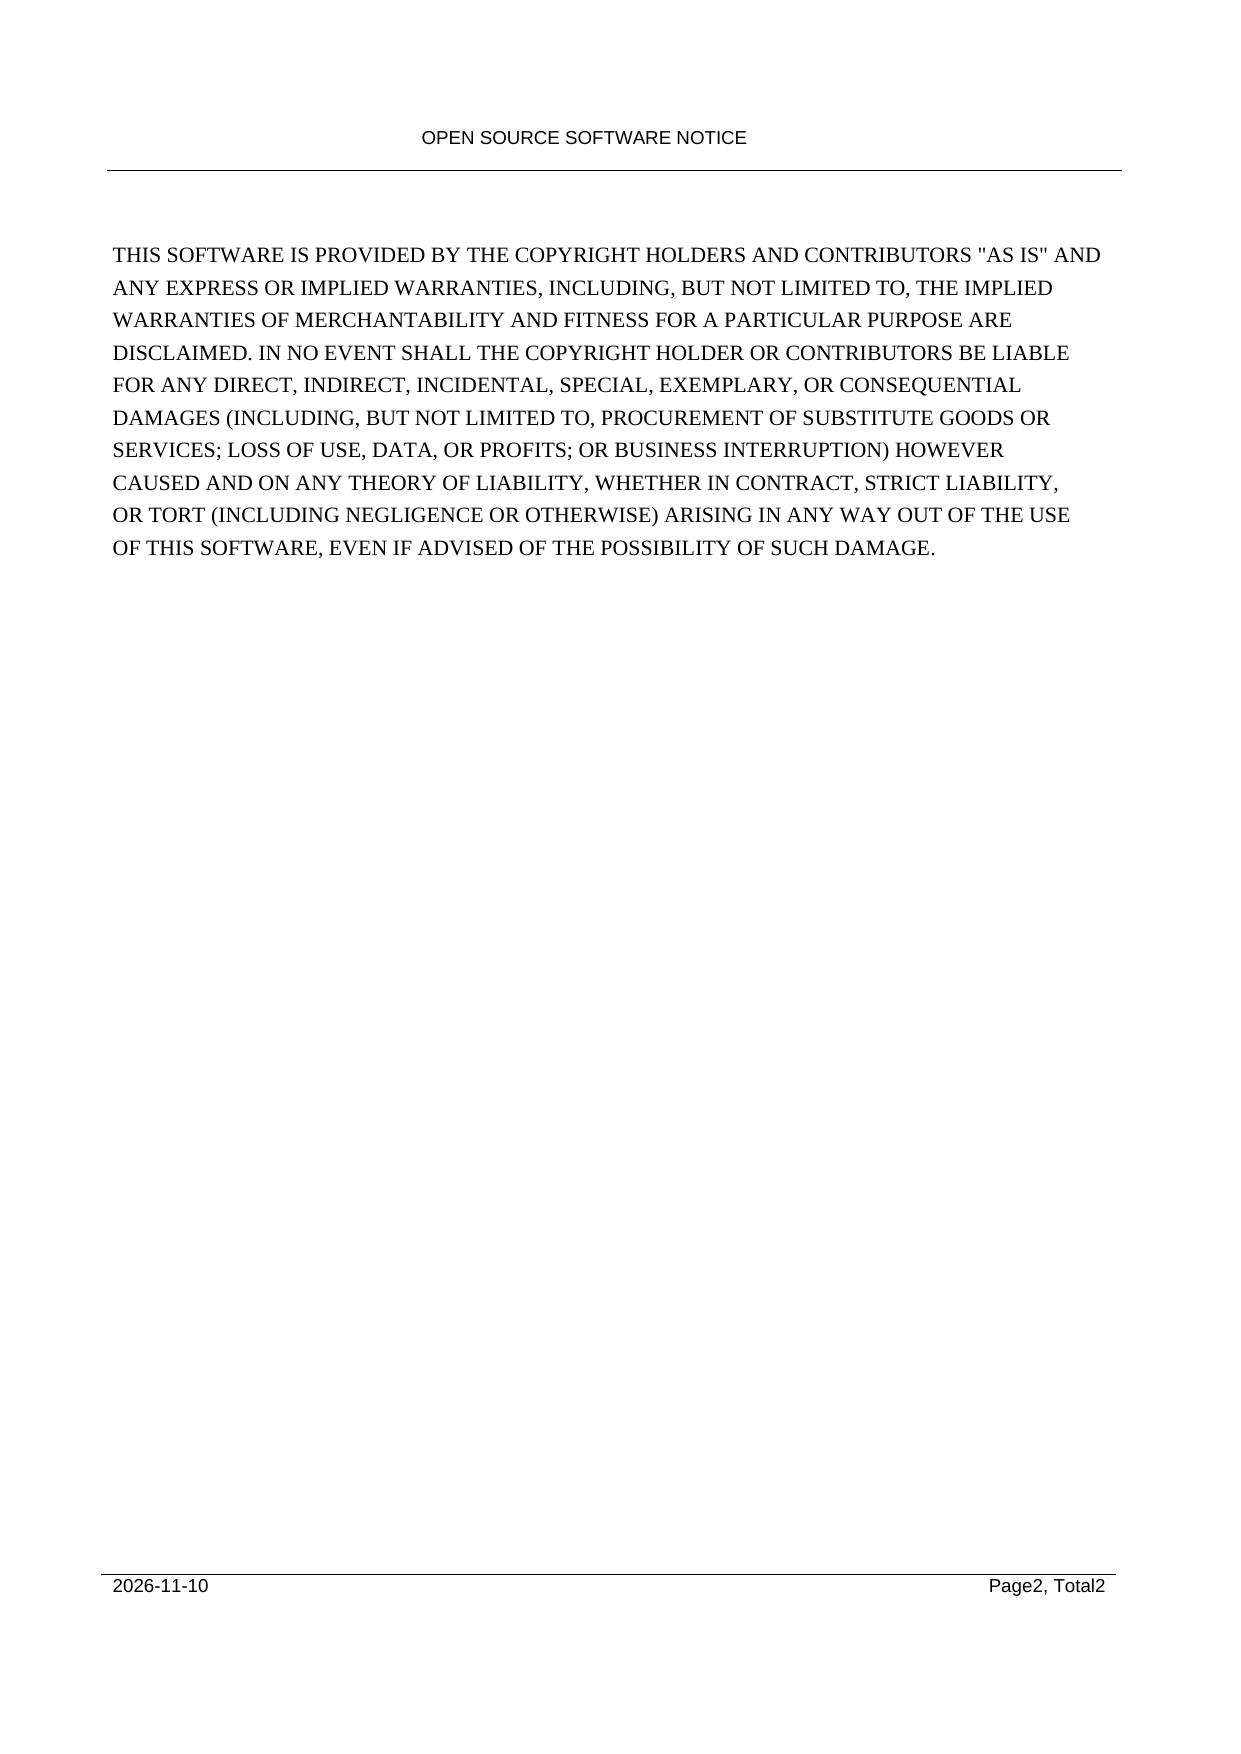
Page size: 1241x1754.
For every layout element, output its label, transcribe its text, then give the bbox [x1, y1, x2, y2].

text DISCLAIMED. IN NO EVENT SHALL THE COPYRIGHT HOLDER OR CONTRIBUTORS BE LIABLE [112, 336, 1128, 369]
text FOR ANY DIRECT, INDIRECT, INCIDENTAL, SPECIAL, EXEMPLARY, OR CONSEQUENTIAL [112, 369, 1128, 401]
text OF THIS SOFTWARE, EVEN IF ADVISED OF THE POSSIBILITY OF SUCH DAMAGE. [112, 531, 1128, 596]
text DAMAGES (INCLUDING, BUT NOT LIMITED TO, PROCUREMENT OF SUBSTITUTE GOODS OR [112, 401, 1128, 434]
text SERVICES; LOSS OF USE, DATA, OR PROFITS; OR BUSINESS INTERRUPTION) HOWEVER [112, 434, 1128, 466]
text WARRANTIES OF MERCHANTABILITY AND FITNESS FOR A PARTICULAR PURPOSE ARE [112, 304, 1128, 336]
text THIS SOFTWARE IS PROVIDED BY THE COPYRIGHT HOLDERS AND CONTRIBUTORS "AS IS" AND [112, 239, 1128, 271]
text OR TORT (INCLUDING NEGLIGENCE OR OTHERWISE) ARISING IN ANY WAY OUT OF THE USE [112, 499, 1128, 531]
text CAUSED AND ON ANY THEORY OF LIABILITY, WHETHER IN CONTRACT, STRICT LIABILITY, [112, 466, 1128, 499]
text ANY EXPRESS OR IMPLIED WARRANTIES, INCLUDING, BUT NOT LIMITED TO, THE IMPLIED [112, 271, 1128, 304]
